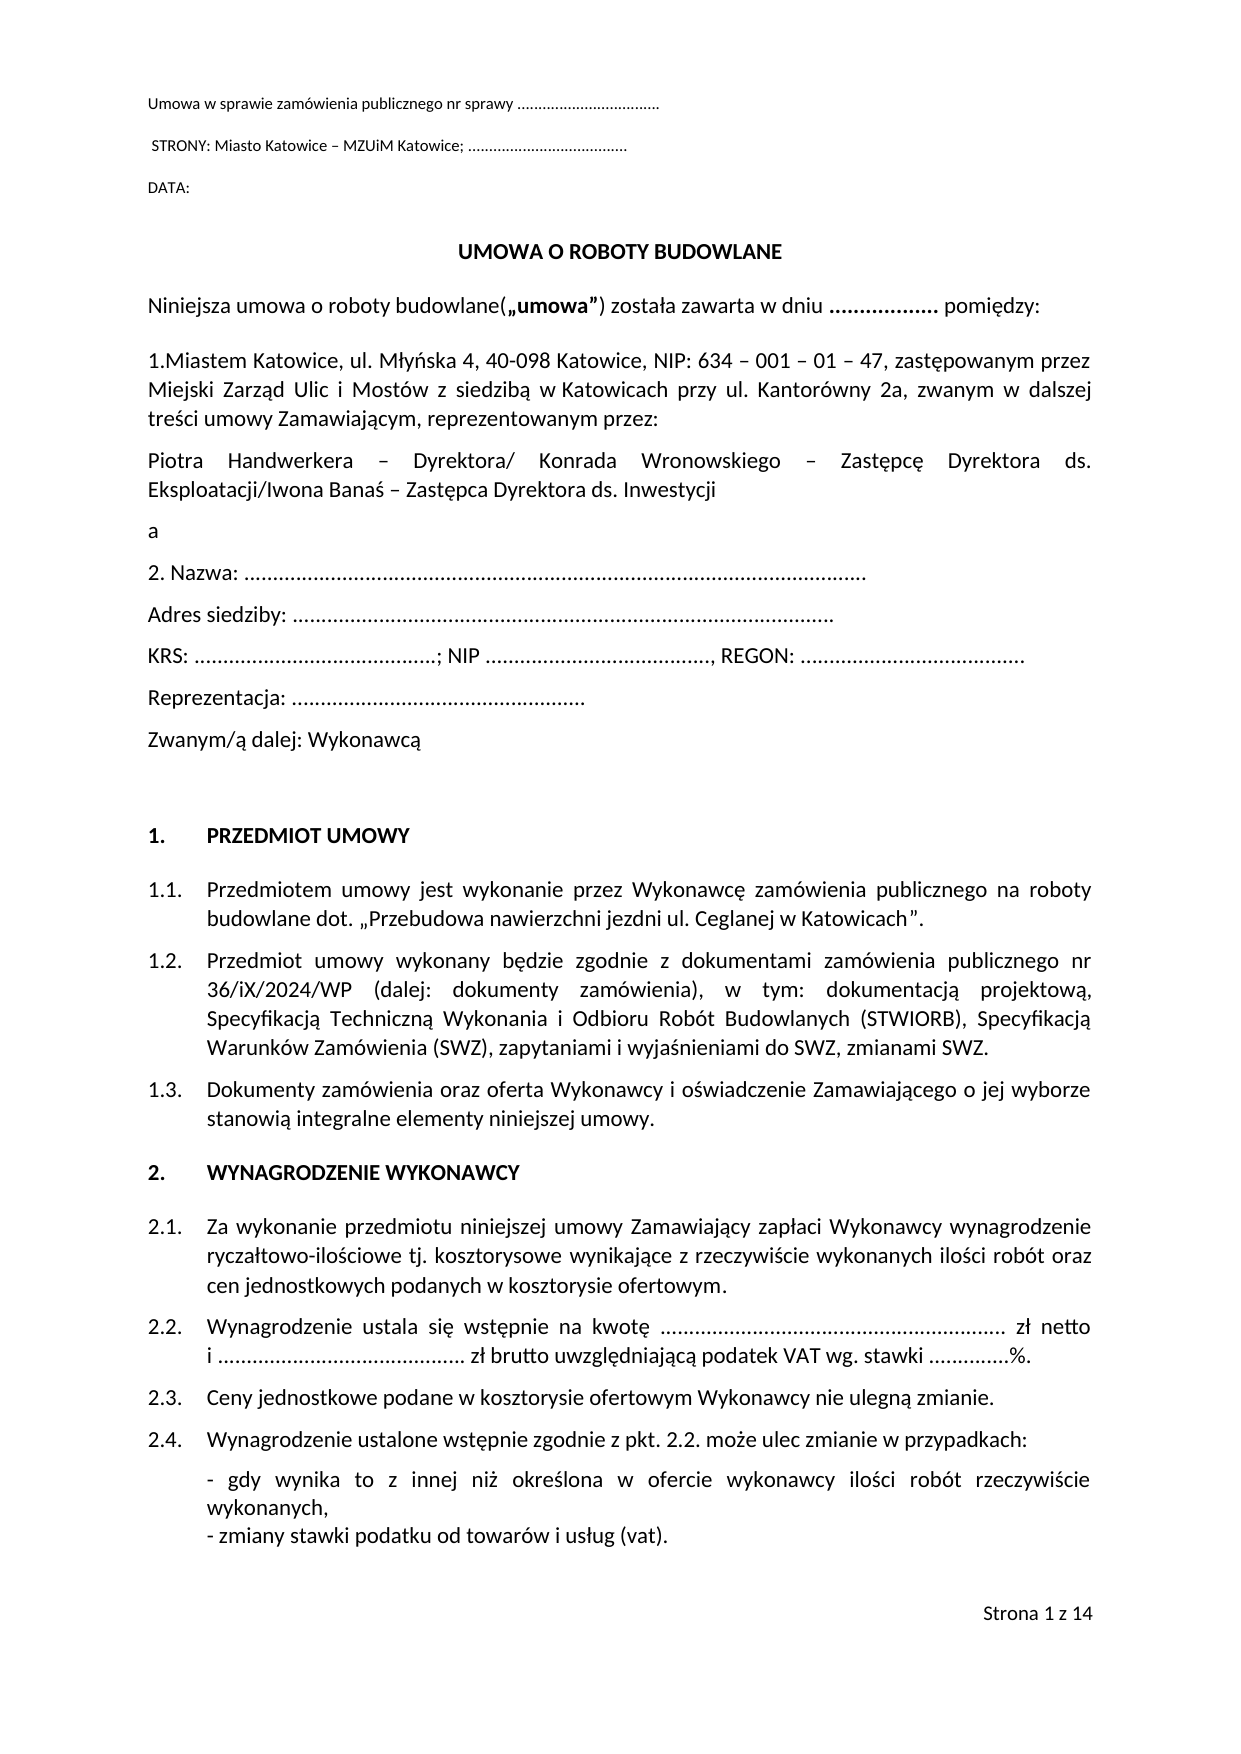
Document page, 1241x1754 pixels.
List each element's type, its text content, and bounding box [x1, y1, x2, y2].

text Przedmiot umowy wykonany będzie zgodnie z dokumentami zamówienia publicznego nr 36/iX/2024/WP (dalej: dokumenty zamówienia), w tym: dokumentacją projektową, Specyfikacją Techniczną Wykonania i Odbioru Robót Budowlanych (STWIORB), Specyfikacją Warunków Zamówienia (SWZ), zapytaniami i wyjaśnieniami do SWZ, zmianami SWZ. [148, 945, 1093, 1061]
text Zwanym/ą dalej: Wykonawcą [148, 724, 1093, 753]
text 2. Nazwa: ............................................................................................................ [148, 557, 1093, 586]
text Za wykonanie przedmiotu niniejszej umowy Zamawiający zapłaci Wykonawcy wynagrodzenie ryczałtowo-ilościowe tj. kosztorysowe wynikające z rzeczywiście wykonanych ilości robót oraz cen jednostkowych podanych w kosztorysie ofertowym. [148, 1211, 1093, 1299]
text Adres siedziby: .............................................................................................. [148, 599, 1093, 628]
subtitle Wynagrodzenie Wykonawcy [148, 1157, 1093, 1186]
text Dokumenty zamówienia oraz oferta Wykonawcy i oświadczenie Zamawiającego o jej wyborze stanowią integralne elementy niniejszej umowy. [148, 1074, 1093, 1132]
subtitle - zmiany stawki podatku od towarów i usług (vat). [207, 1522, 1093, 1549]
text Niniejsza umowa o roboty budowlane(„umowa”) została zawarta w dniu .................. pomiędzy: [148, 291, 1093, 320]
text Przedmiotem umowy jest wykonanie przez Wykonawcę zamówienia publicznego na roboty budowlane dot. „Przebudowa nawierzchni jezdni ul. Ceglanej w Katowicach”. [148, 874, 1093, 932]
list - gdy wynika to z innej niż określona w ofercie wykonawcy ilości robót rzeczywiście wykonanych, [207, 1466, 1093, 1522]
text Wynagrodzenie ustalone wstępnie zgodnie z pkt. 2.2. może ulec zmianie w przypadkach: [148, 1424, 1093, 1453]
text Reprezentacja: ................................................... [148, 682, 1093, 711]
subtitle PRZEDMIOT UMOWY [148, 820, 1093, 849]
text a [148, 516, 1093, 545]
text 1.Miastem Katowice, ul. Młyńska 4, 40-098 Katowice, NIP: 634 – 001 – 01 – 47, zastępowanym przez Miejski Zarząd Ulic i Mostów z siedzibą w Katowicach przy ul. Kantorówny 2a, zwanym w dalszej treści umowy Zamawiającym, reprezentowanym przez: [148, 345, 1093, 432]
text Ceny jednostkowe podane w kosztorysie ofertowym Wykonawcy nie ulegną zmianie. [148, 1382, 1093, 1411]
text Wynagrodzenie ustala się wstępnie na kwotę ............................................................ zł netto i ........................................... zł brutto uwzględniającą podatek VAT wg. stawki ..............%. [148, 1311, 1093, 1370]
text KRS: ..........................................; NIP ......................................., REGON: ....................................... [148, 641, 1093, 670]
text UMOWA O ROBOTY BUDOWLANE [148, 236, 1093, 266]
text Piotra Handwerkera – Dyrektora/ Konrada Wronowskiego – Zastępcę Dyrektora ds. Eksploatacji/Iwona Banaś – Zastępca Dyrektora ds. Inwestycji [148, 445, 1093, 503]
